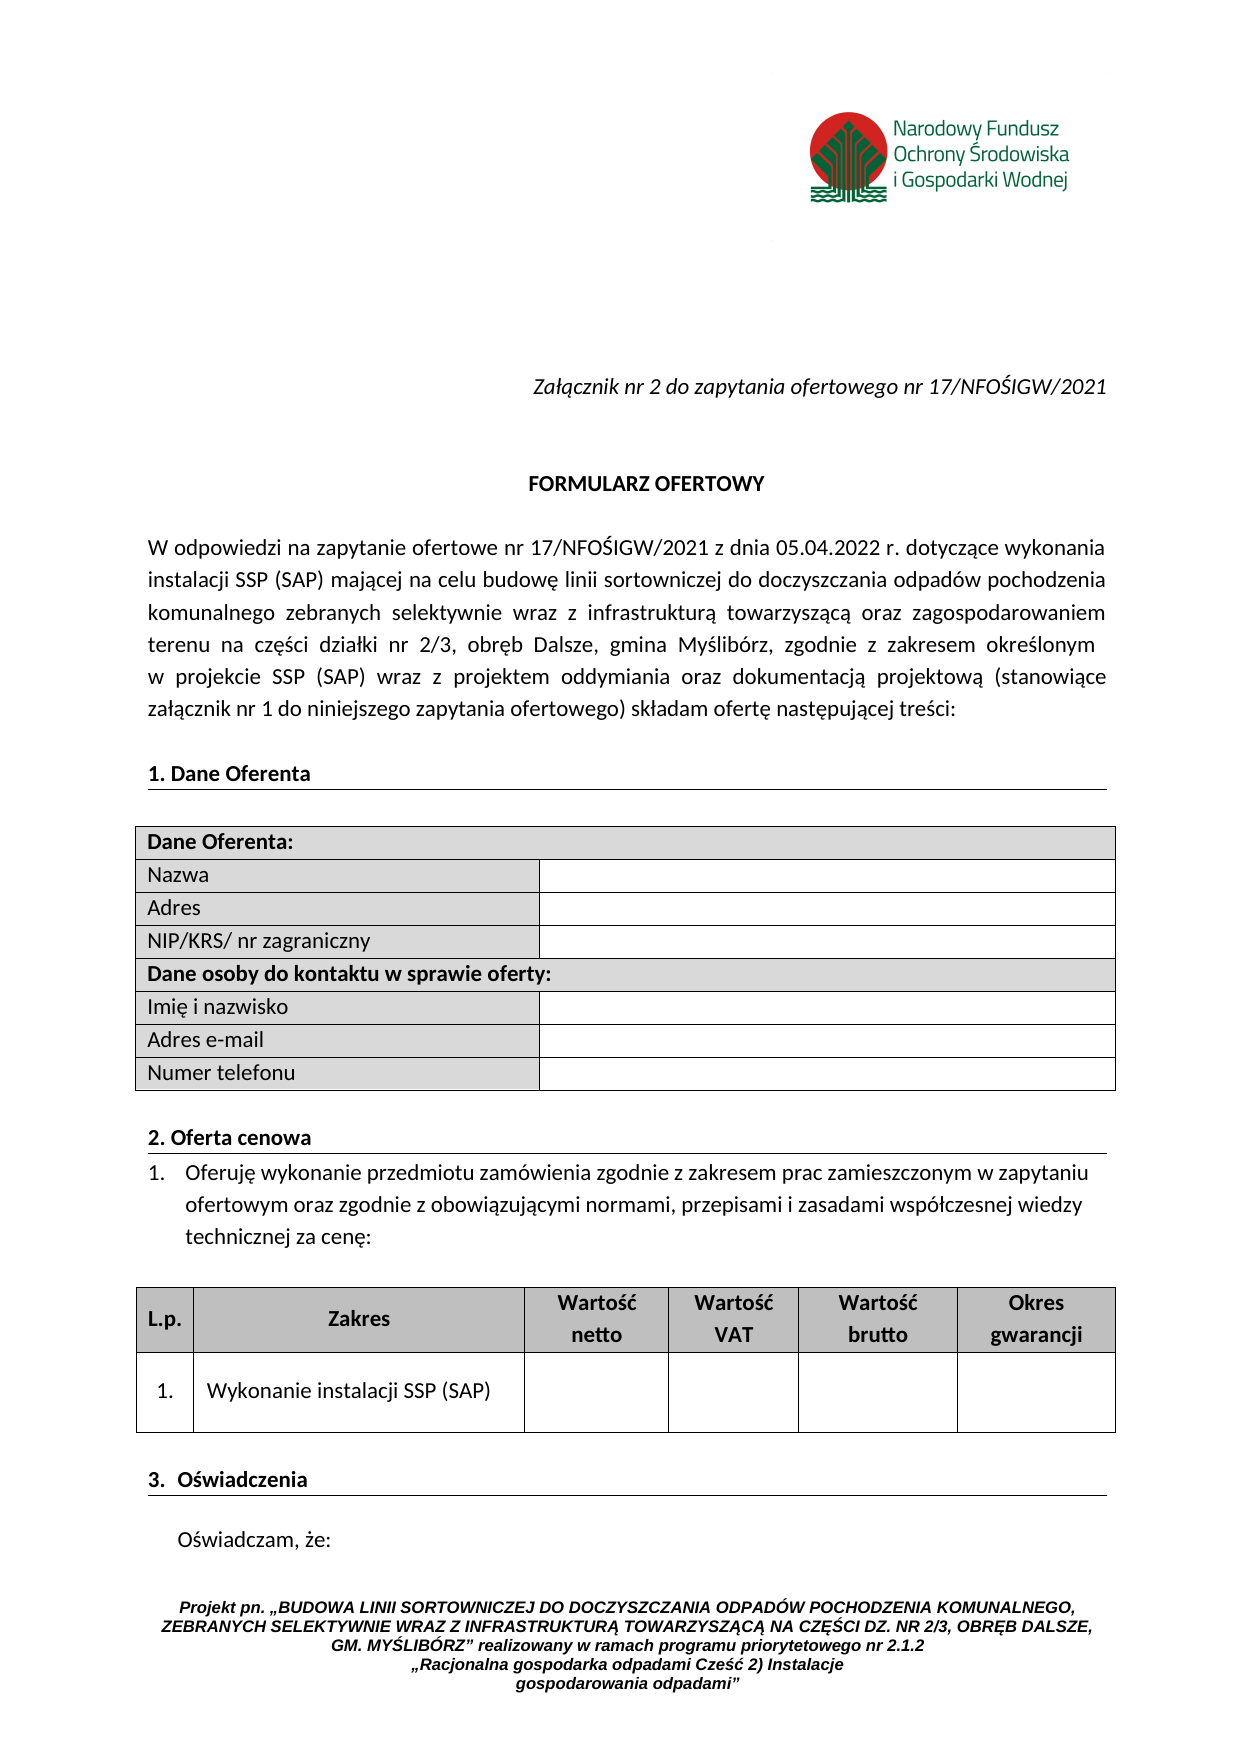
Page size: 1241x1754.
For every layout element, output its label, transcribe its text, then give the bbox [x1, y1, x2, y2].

table_cell [540, 860, 1115, 892]
list Oświadczenia [148, 1465, 1107, 1495]
table_cell Nazwa [136, 860, 539, 892]
text Oświadczam, że: [177, 1526, 1107, 1553]
text FORMULARZ OFERTOWY [185, 469, 1107, 497]
list Oferuję wykonanie przedmiotu zamówienia zgodnie z zakresem prac zamieszczonym w zapytaniu ofertowym oraz zgodnie z obowiązującymi normami, przepisami i zasadami współczesnej wiedzy technicznej za cenę: [148, 1158, 1107, 1250]
table_cell [540, 1025, 1115, 1057]
table_cell [958, 1353, 1115, 1432]
table_cell 1. [137, 1353, 193, 1432]
table_cell [525, 1353, 668, 1432]
table_header Zakres [194, 1288, 524, 1352]
table_cell [540, 992, 1115, 1024]
picture [771, 73, 1108, 241]
table_cell Adres e-mail [136, 1025, 539, 1057]
table_cell Numer telefonu [136, 1058, 539, 1089]
table_header L.p. [137, 1288, 193, 1352]
list 1. Dane Oferenta [148, 759, 1107, 789]
table_header Wartość brutto [799, 1288, 957, 1352]
list 2. Oferta cenowa [148, 1123, 1107, 1153]
text W odpowiedzi na zapytanie ofertowe nr 17/NFOŚIGW/2021 z dnia 05.04.2022 r. dotyczące wykonania instalacji SSP (SAP) mającej na celu budowę linii sortowniczej do doczyszczania odpadów pochodzenia komunalnego zebranych selektywnie wraz z infrastrukturą towarzyszącą oraz zagospodarowaniem terenu na części działki nr 2/3, obręb Dalsze, gmina Myślibórz, zgodnie z zakresem określonym w projekcie SSP (SAP) wraz z projektem oddymiania oraz dokumentacją projektową (stanowiące załącznik nr 1 do niniejszego zapytania ofertowego) składam ofertę następującej treści: [148, 533, 1107, 722]
table_cell [540, 926, 1115, 958]
table_cell Wykonanie instalacji SSP (SAP) [194, 1353, 524, 1432]
text Załącznik nr 2 do zapytania ofertowego nr 17/NFOŚIGW/2021 [148, 372, 1107, 400]
table_header Dane Oferenta: [136, 827, 1115, 859]
table_cell NIP/KRS/ nr zagraniczny [136, 926, 539, 958]
table_header Wartość netto [525, 1288, 668, 1352]
table_header Okres gwarancji [958, 1288, 1115, 1352]
table_cell [540, 1058, 1115, 1089]
table_cell [669, 1353, 798, 1432]
table_cell [799, 1353, 957, 1432]
table_cell Dane osoby do kontaktu w sprawie oferty: [136, 959, 1115, 991]
table_cell [540, 893, 1115, 925]
table_header Wartość VAT [669, 1288, 798, 1352]
table_cell Adres [136, 893, 539, 925]
table_cell Imię i nazwisko [136, 992, 539, 1024]
